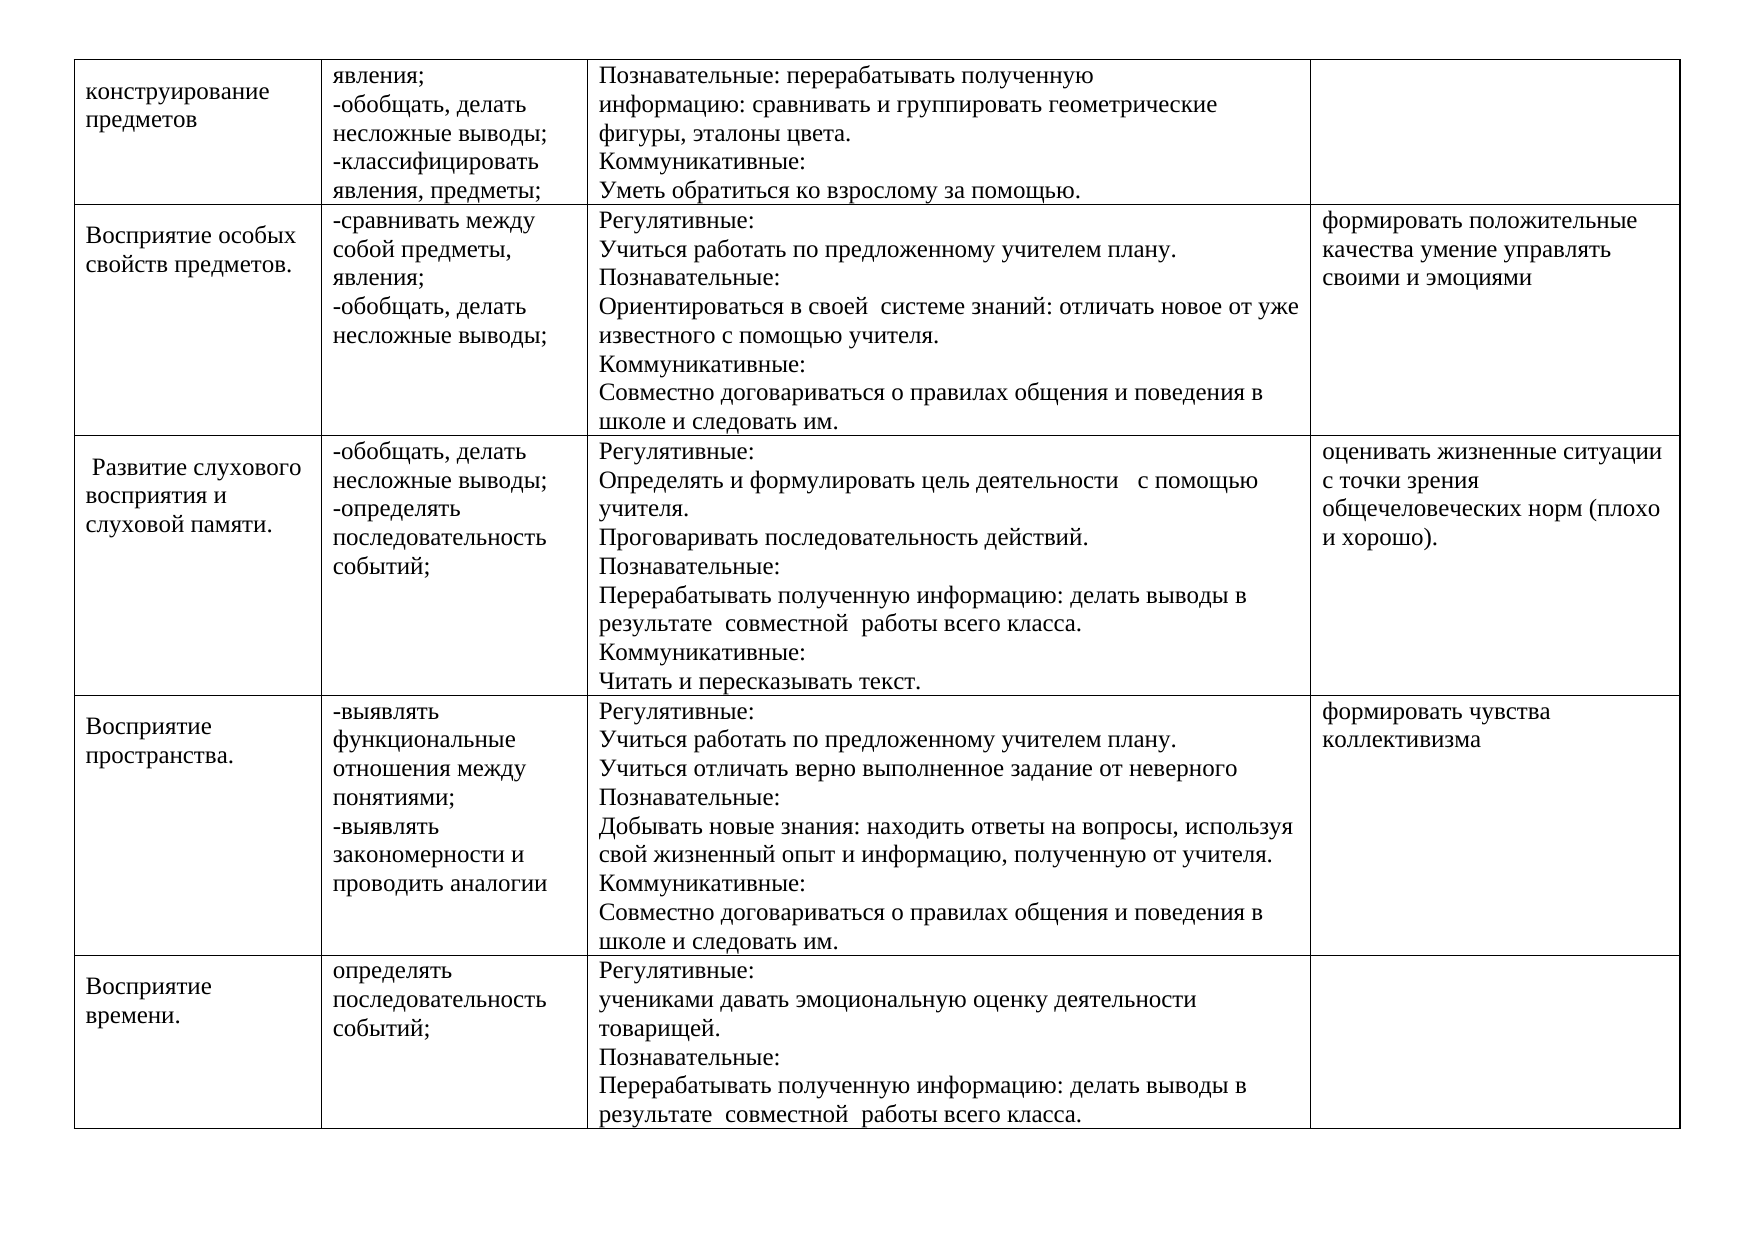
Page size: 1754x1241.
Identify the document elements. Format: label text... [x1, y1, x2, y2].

table_cell Регулятивные: Учиться работать по предложенному учителем плану. Познавательные: Ориентироваться в своей системе знаний: отличать новое от уже известного с помощью учителя. Коммуникативные: Совместно договариваться о правилах общения и поведения в школе и следовать им. [588, 205, 1310, 435]
table_cell формировать положительные качества умение управлять своими и эмоциями [1311, 205, 1679, 435]
table_cell Регулятивные: Учиться работать по предложенному учителем плану. Учиться отличать верно выполненное задание от неверного Познавательные: Добывать новые знания: находить ответы на вопросы, используя свой жизненный опыт и информацию, полученную от учителя. Коммуникативные: Совместно договариваться о правилах общения и поведения в школе и следовать им. [588, 696, 1310, 954]
table_cell Регулятивные: Определять и формулировать цель деятельности с помощью учителя. Проговаривать последовательность действий. Познавательные: Перерабатывать полученную информацию: делать выводы в результате совместной работы всего класса. Коммуникативные: Читать и пересказывать текст. [588, 436, 1310, 695]
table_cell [1311, 60, 1679, 204]
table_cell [588, 956, 1310, 1128]
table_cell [322, 956, 587, 1128]
table_cell [1311, 956, 1679, 1128]
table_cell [322, 60, 587, 204]
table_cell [588, 60, 1310, 204]
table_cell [75, 60, 321, 204]
table_cell Развитие слухового восприятия и слуховой памяти. [75, 436, 321, 695]
table_cell Восприятие особых свойств предметов. [75, 205, 321, 435]
table_cell -обобщать, делать несложные выводы; -определять последовательность событий; [322, 436, 587, 695]
table_cell оценивать жизненные ситуации с точки зрения общечеловеческих норм (плохо и хорошо). [1311, 436, 1679, 695]
table_cell Восприятие времени. [75, 956, 321, 1128]
table_cell -выявлять функциональные отношения между понятиями; -выявлять закономерности и проводить аналогии [322, 696, 587, 954]
table_cell -сравнивать между собой предметы, явления; -обобщать, делать несложные выводы; [322, 205, 587, 435]
table_cell Восприятие пространства. [75, 696, 321, 954]
table_cell формировать чувства коллективизма [1311, 696, 1679, 954]
